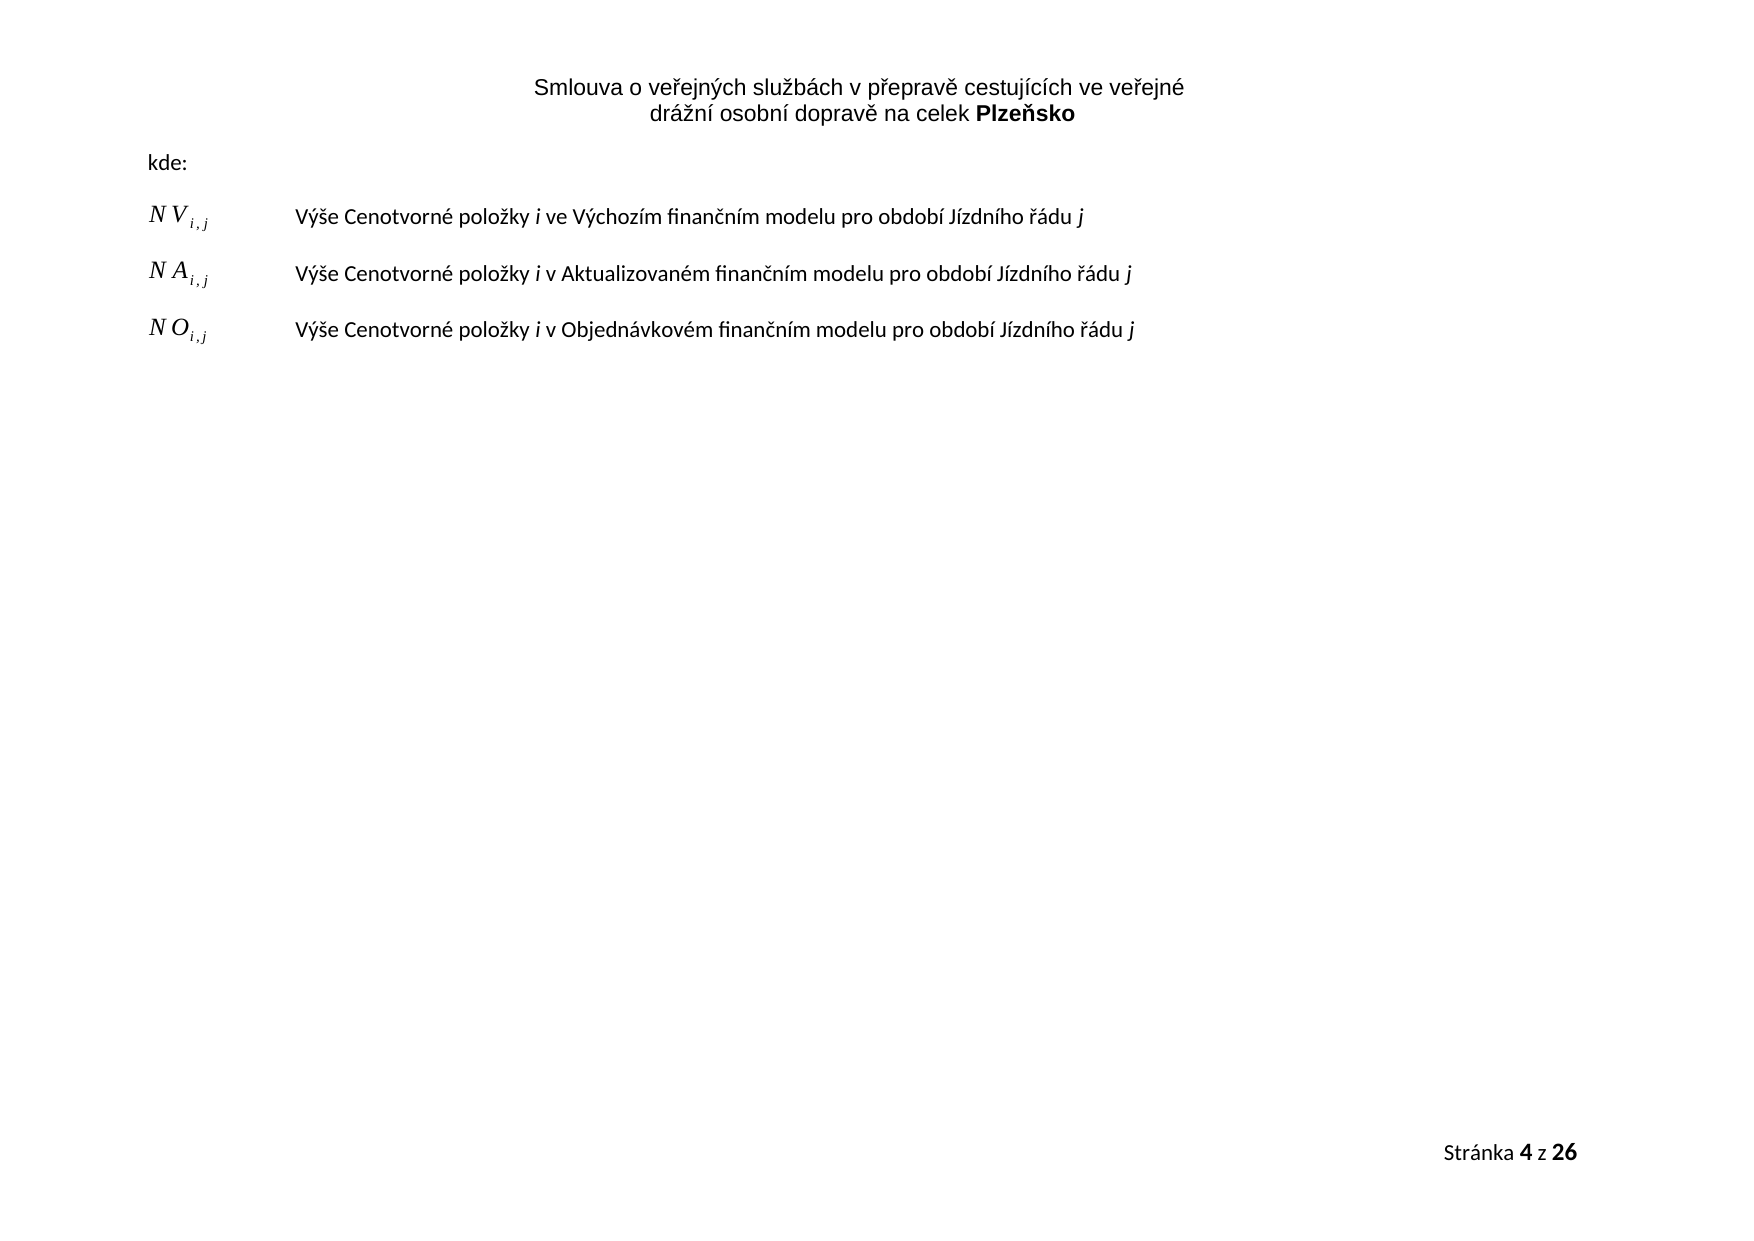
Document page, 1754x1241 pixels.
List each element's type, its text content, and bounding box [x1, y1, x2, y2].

text Výše Cenotvorné položky i ve Výchozím finančním modelu pro období Jízdního řádu j [148, 201, 1577, 232]
text Výše Cenotvorné položky i v Aktualizovaném finančním modelu pro období Jízdního řádu j [148, 257, 1577, 288]
text kde: [148, 148, 1577, 176]
text Výše Cenotvorné položky i v Objednávkovém finančním modelu pro období Jízdního řádu j [148, 313, 1577, 345]
